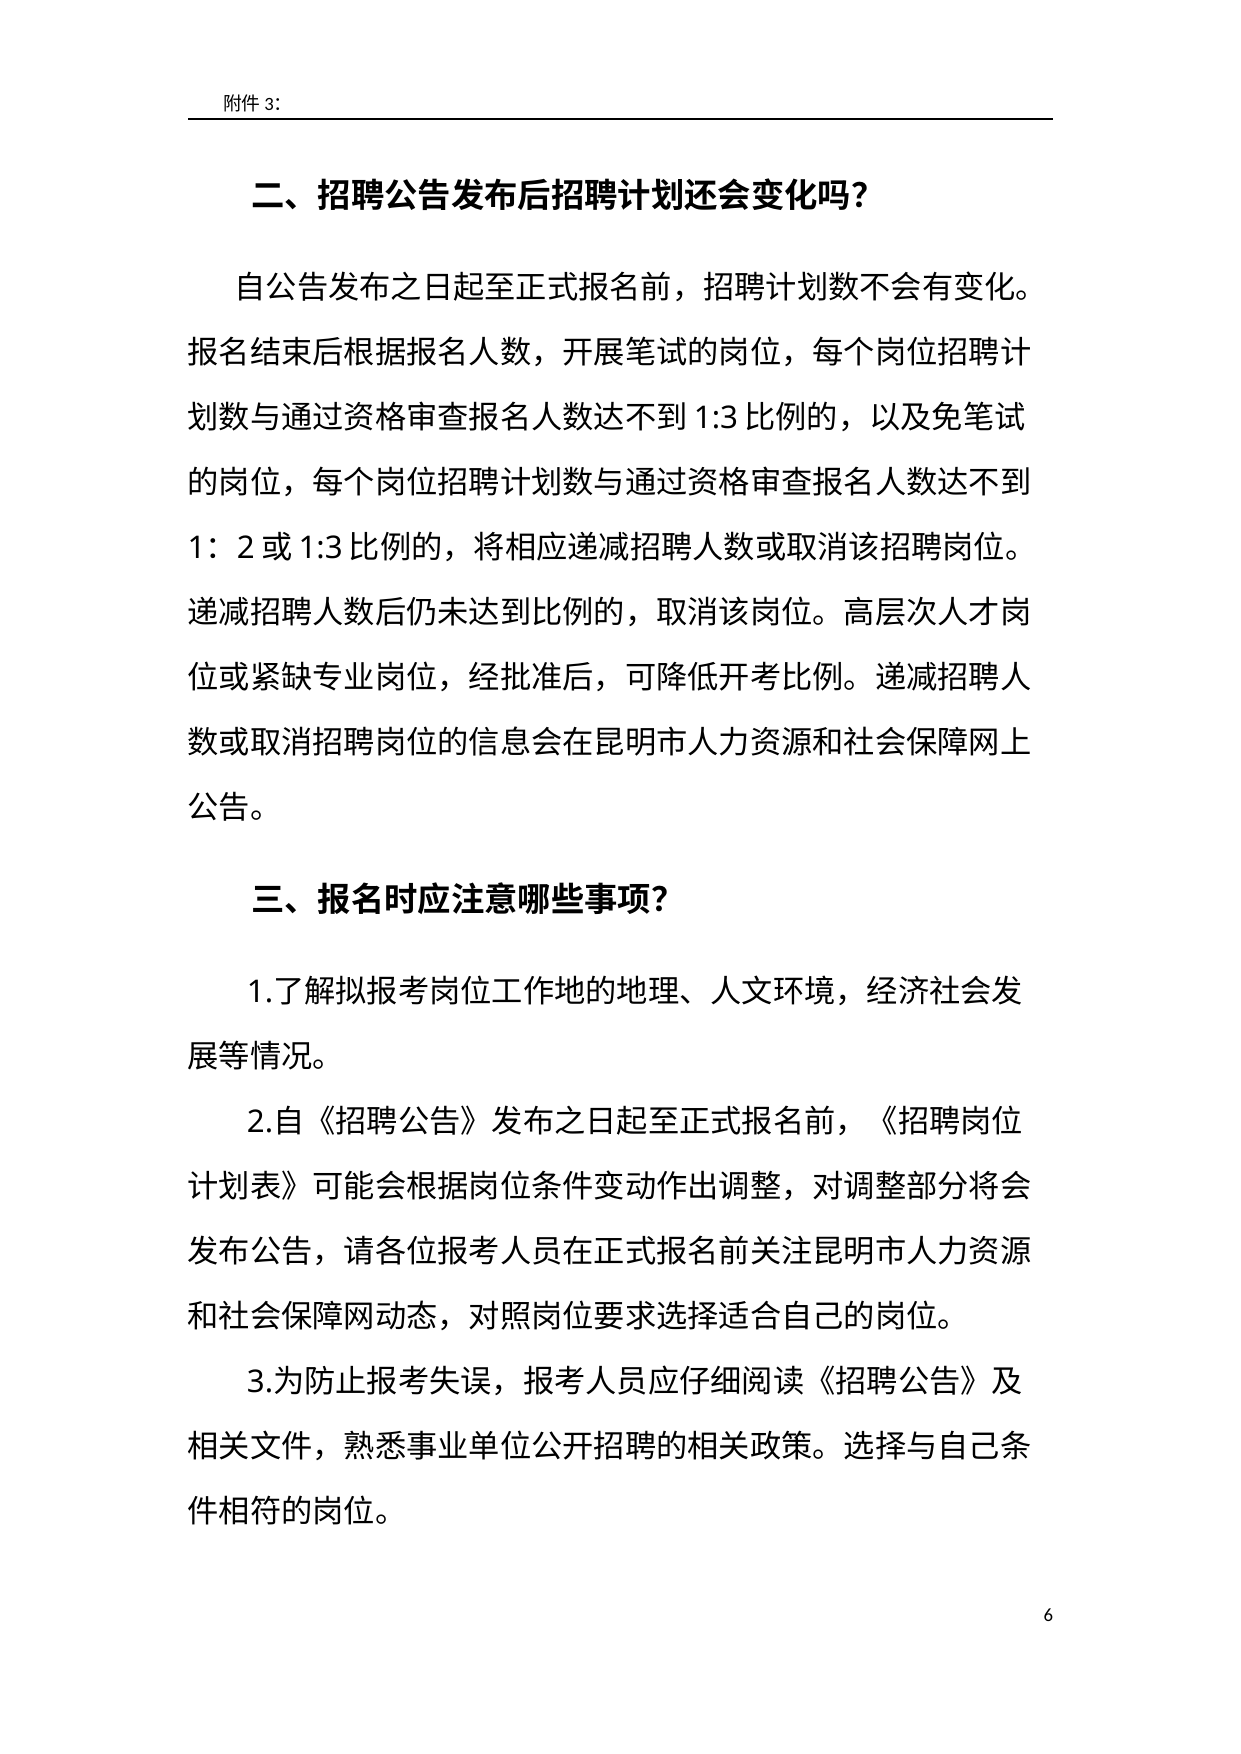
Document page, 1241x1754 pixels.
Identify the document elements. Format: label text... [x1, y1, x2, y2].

text 1.了解拟报考岗位工作地的地理、人文环境，经济社会发展等情况。 [187, 957, 1053, 1087]
subtitle 三、报名时应注意哪些事项？ [187, 864, 1053, 929]
text 2.自《招聘公告》发布之日起至正式报名前，《招聘岗位计划表》可能会根据岗位条件变动作出调整，对调整部分将会发布公告，请各位报考人员在正式报名前关注昆明市人力资源和社会保障网动态，对照岗位要求选择适合自己的岗位。 [187, 1087, 1053, 1347]
text 3.为防止报考失误，报考人员应仔细阅读《招聘公告》及相关文件，熟悉事业单位公开招聘的相关政策。选择与自己条件相符的岗位。 [187, 1347, 1053, 1542]
text 自公告发布之日起至正式报名前，招聘计划数不会有变化。报名结束后根据报名人数，开展笔试的岗位，每个岗位招聘计划数与通过资格审查报名人数达不到1:3比例的，以及免笔试的岗位，每个岗位招聘计划数与通过资格审查报名人数达不到1：2或1:3比例的，将相应递减招聘人数或取消该招聘岗位。递减招聘人数后仍未达到比例的，取消该岗位。高层次人才岗位或紧缺专业岗位，经批准后，可降低开考比例。递减招聘人数或取消招聘岗位的信息会在昆明市人力资源和社会保障网上公告。 [187, 252, 1053, 837]
subtitle 二、招聘公告发布后招聘计划还会变化吗？ [187, 160, 1053, 225]
